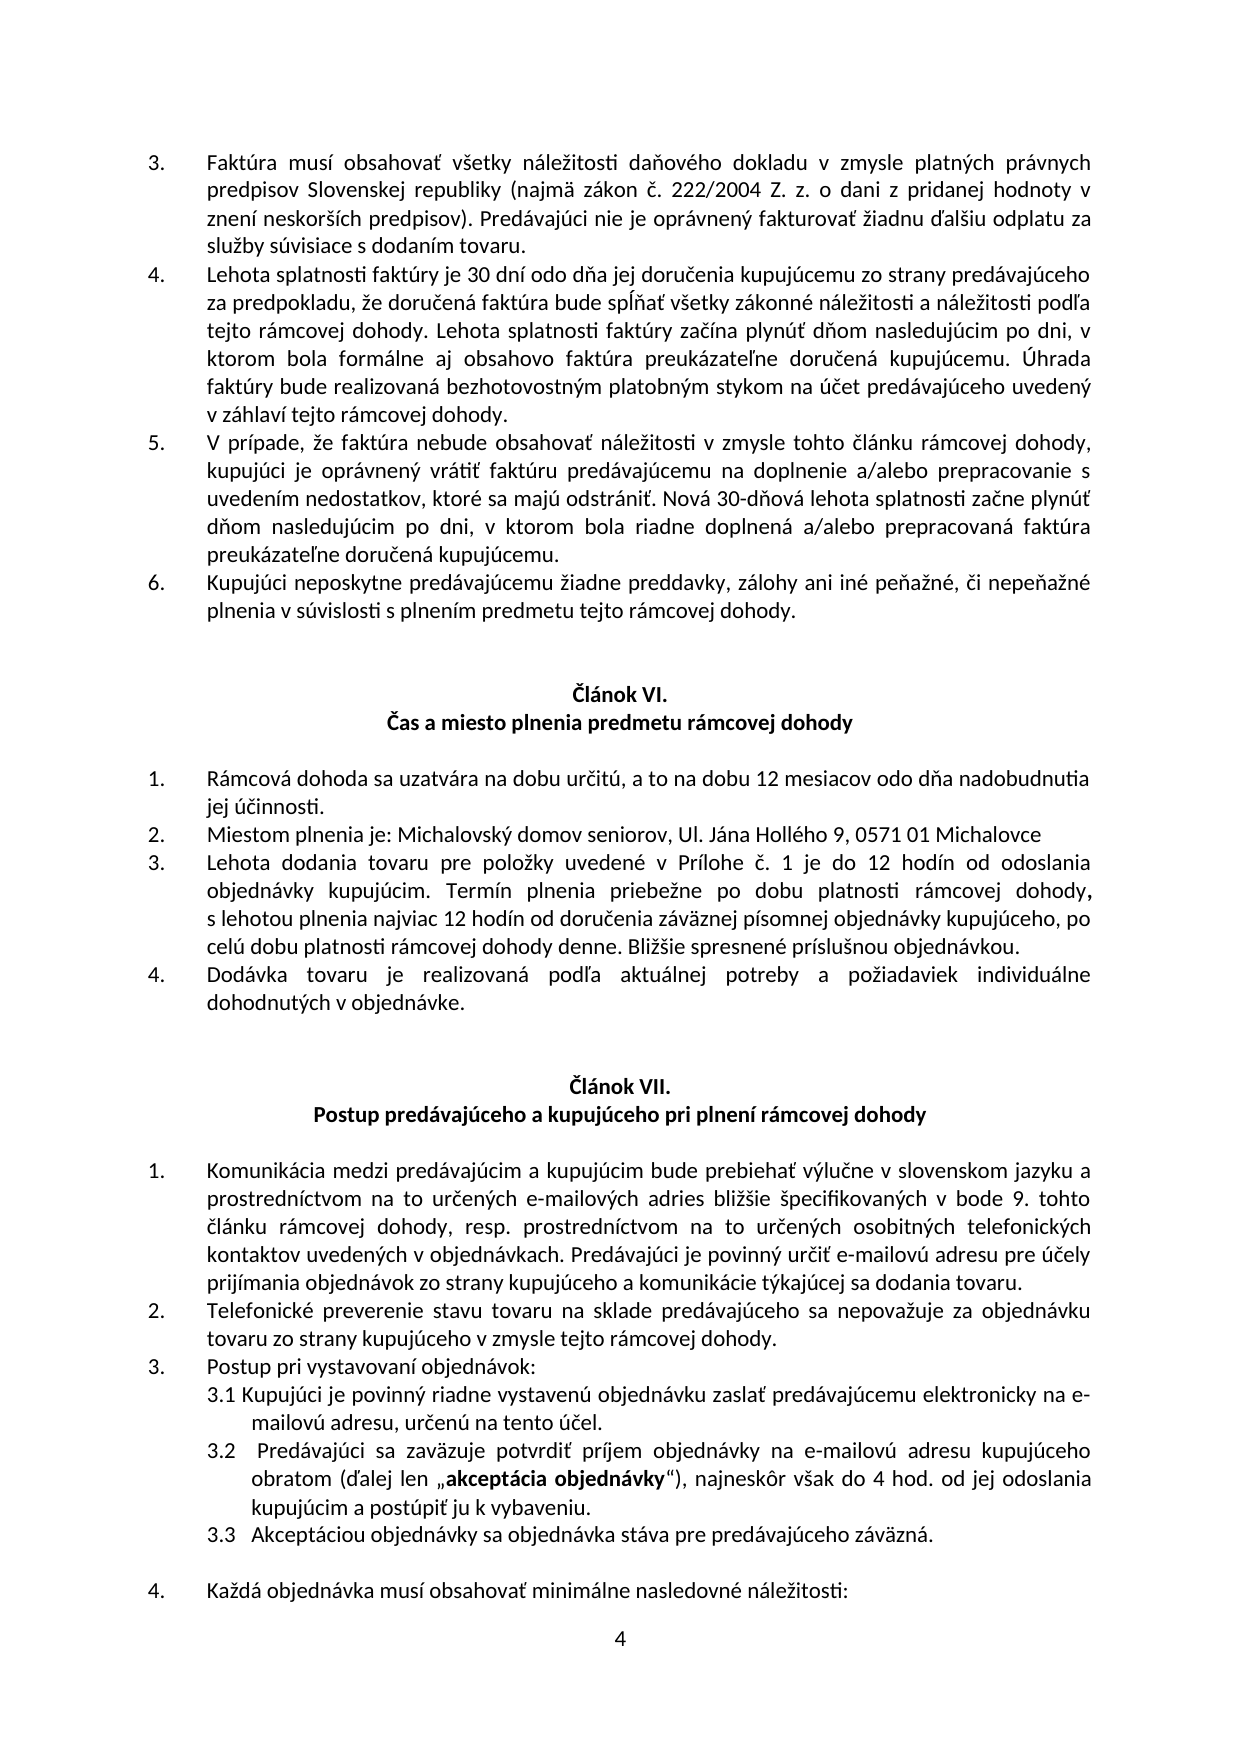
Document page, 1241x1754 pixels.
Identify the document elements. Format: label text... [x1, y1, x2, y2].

text Čas a miesto plnenia predmetu rámcovej dohody [148, 708, 1093, 736]
text Článok VII. [148, 1072, 1093, 1100]
text 4. Lehota splatnosti faktúry je 30 dní odo dňa jej doručenia kupujúcemu zo strany predávajúceho za predpokladu, že doručená faktúra bude spĺňať všetky zákonné náležitosti a náležitosti podľa tejto rámcovej dohody. Lehota splatnosti faktúry začína plynúť dňom nasledujúcim po dni, v ktorom bola formálne aj obsahovo faktúra preukázateľne doručená kupujúcemu. Úhrada faktúry bude realizovaná bezhotovostným platobným stykom na účet predávajúceho uvedený v záhlaví tejto rámcovej dohody. [148, 260, 1093, 428]
text 3. Lehota dodania tovaru pre položky uvedené v Prílohe č. 1 je do 12 hodín od odoslania objednávky kupujúcim. Termín plnenia priebežne po dobu platnosti rámcovej dohody, s lehotou plnenia najviac 12 hodín od doručenia záväznej písomnej objednávky kupujúceho, po celú dobu platnosti rámcovej dohody denne. Bližšie spresnené príslušnou objednávkou. [148, 848, 1093, 960]
text 3.1 Kupujúci je povinný riadne vystavenú objednávku zaslať predávajúcemu elektronicky na e-mailovú adresu, určenú na tento účel. [207, 1381, 1093, 1437]
text 3. Faktúra musí obsahovať všetky náležitosti daňového dokladu v zmysle platných právnych predpisov Slovenskej republiky (najmä zákon č. 222/2004 Z. z. o dani z pridanej hodnoty v znení neskorších predpisov). Predávajúci nie je oprávnený fakturovať žiadnu ďalšiu odplatu za služby súvisiace s dodaním tovaru. [148, 148, 1093, 260]
text Článok VI. [148, 680, 1093, 708]
text 5. V prípade, že faktúra nebude obsahovať náležitosti v zmysle tohto článku rámcovej dohody, kupujúci je oprávnený vrátiť faktúru predávajúcemu na doplnenie a/alebo prepracovanie s uvedením nedostatkov, ktoré sa majú odstrániť. Nová 30-dňová lehota splatnosti začne plynúť dňom nasledujúcim po dni, v ktorom bola riadne doplnená a/alebo prepracovaná faktúra preukázateľne doručená kupujúcemu. [148, 428, 1093, 568]
text 2. Miestom plnenia je: Michalovský domov seniorov, Ul. Jána Hollého 9, 0571 01 Michalovce [148, 820, 1093, 848]
text 2. Telefonické preverenie stavu tovaru na sklade predávajúceho sa nepovažuje za objednávku tovaru zo strany kupujúceho v zmysle tejto rámcovej dohody. [148, 1296, 1093, 1352]
text 1. Komunikácia medzi predávajúcim a kupujúcim bude prebiehať výlučne v slovenskom jazyku a prostredníctvom na to určených e-mailových adries bližšie špecifikovaných v bode 9. tohto článku rámcovej dohody, resp. prostredníctvom na to určených osobitných telefonických kontaktov uvedených v objednávkach. Predávajúci je povinný určiť e-mailovú adresu pre účely prijímania objednávok zo strany kupujúceho a komunikácie týkajúcej sa dodania tovaru. [148, 1156, 1093, 1296]
text 3.3 Akceptáciou objednávky sa objednávka stáva pre predávajúceho záväzná. [207, 1521, 1093, 1549]
text 3.2 Predávajúci sa zaväzuje potvrdiť príjem objednávky na e-mailovú adresu kupujúceho obratom (ďalej len „akceptácia objednávky“), najneskôr však do 4 hod. od jej odoslania kupujúcim a postúpiť ju k vybaveniu. [207, 1437, 1093, 1521]
text 4. Dodávka tovaru je realizovaná podľa aktuálnej potreby a požiadaviek individuálne dohodnutých v objednávke. [148, 960, 1093, 1016]
text 3. Postup pri vystavovaní objednávok: [148, 1352, 1093, 1381]
text 1. Rámcová dohoda sa uzatvára na dobu určitú, a to na dobu 12 mesiacov odo dňa nadobudnutia jej účinnosti. [148, 764, 1093, 820]
text Postup predávajúceho a kupujúceho pri plnení rámcovej dohody [148, 1100, 1093, 1128]
text 4. Každá objednávka musí obsahovať minimálne nasledovné náležitosti: [148, 1577, 1093, 1605]
text 6. Kupujúci neposkytne predávajúcemu žiadne preddavky, zálohy ani iné peňažné, či nepeňažné plnenia v súvislosti s plnením predmetu tejto rámcovej dohody. [148, 568, 1093, 624]
